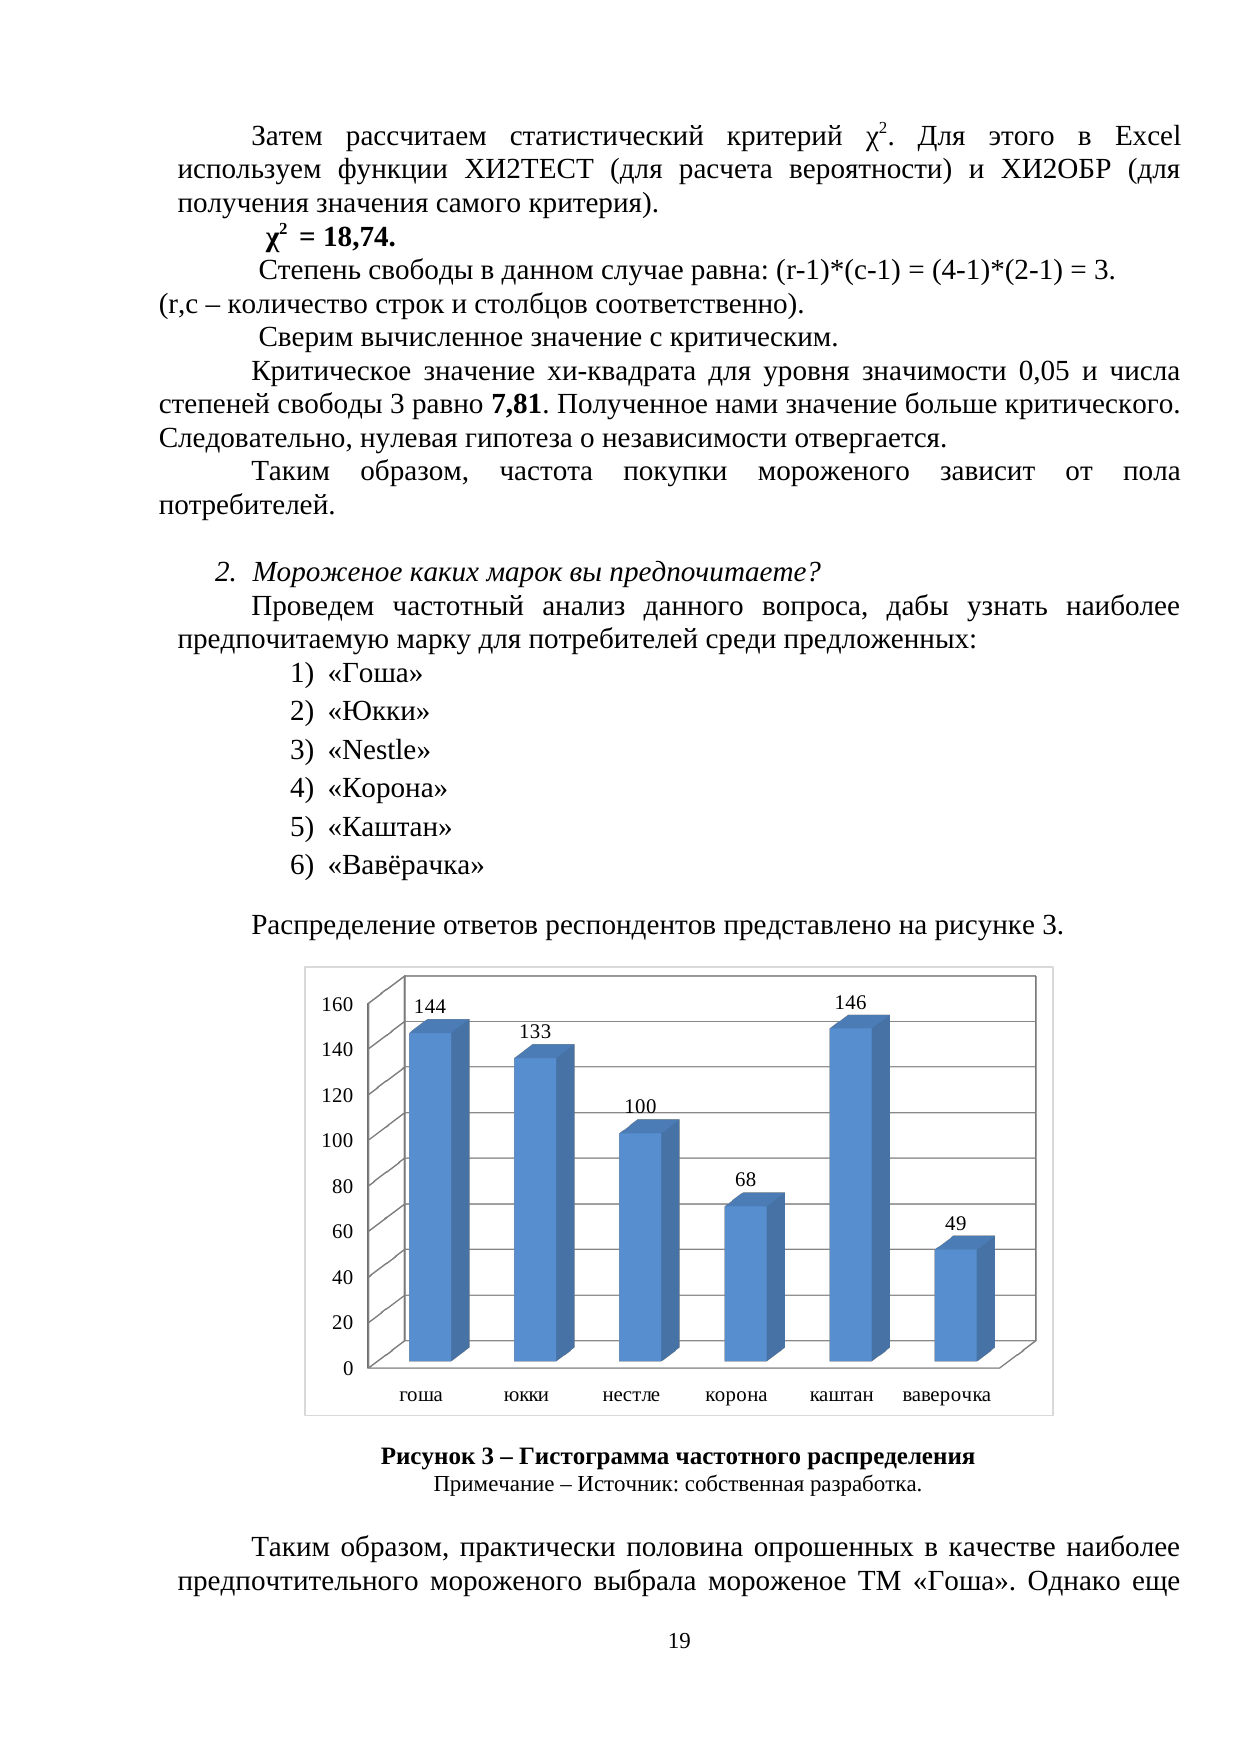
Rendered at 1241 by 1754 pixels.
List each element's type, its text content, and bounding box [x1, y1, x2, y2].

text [177, 1529, 1181, 1597]
list «Nestle» [290, 732, 1181, 765]
text Таким образом, частота покупки мороженого зависит от пола потребителей. [158, 453, 1181, 521]
text Затем рассчитаем статистический критерий χ2. Для этого в Excel используем функции ХИ2ТЕСТ (для расчета вероятности) и ХИ2ОБР (для получения значения самого критерия). [177, 118, 1181, 219]
text Рисунок 3 – Гистограмма частотного распределения [177, 1441, 1179, 1470]
text Распределение ответов респондентов представлено на рисунке 3. [251, 907, 1181, 940]
text Степень свободы в данном случае равна: (r-1)*(с-1) = (4-1)*(2-1) = 3. [158, 252, 1181, 286]
text Проведем частотный анализ данного вопроса, дабы узнать наиболее предпочитаемую марку для потребителей среди предложенных: [177, 588, 1181, 655]
list «Юкки» [290, 693, 1181, 727]
text (r,c – количество строк и столбцов соответственно). [158, 286, 1181, 319]
text Примечание – Источник: собственная разработка. [177, 1470, 1179, 1496]
list «Корона» [290, 770, 1181, 804]
list «Каштан» [290, 809, 1181, 842]
list «Вавёрачка» [290, 847, 1181, 881]
text χ2 = 18,74. [177, 219, 1181, 252]
list «Гоша» [290, 655, 1181, 688]
list Мороженое каких марок вы предпочитаете? [215, 554, 1181, 588]
text Сверим вычисленное значение с критическим. [158, 319, 1181, 353]
text Критическое значение хи-квадрата для уровня значимости 0,05 и числа степеней свободы 3 равно 7,81. Полученное нами значение больше критического. Следовательно, нулевая гипотеза о независимости отвергается. [158, 353, 1181, 453]
